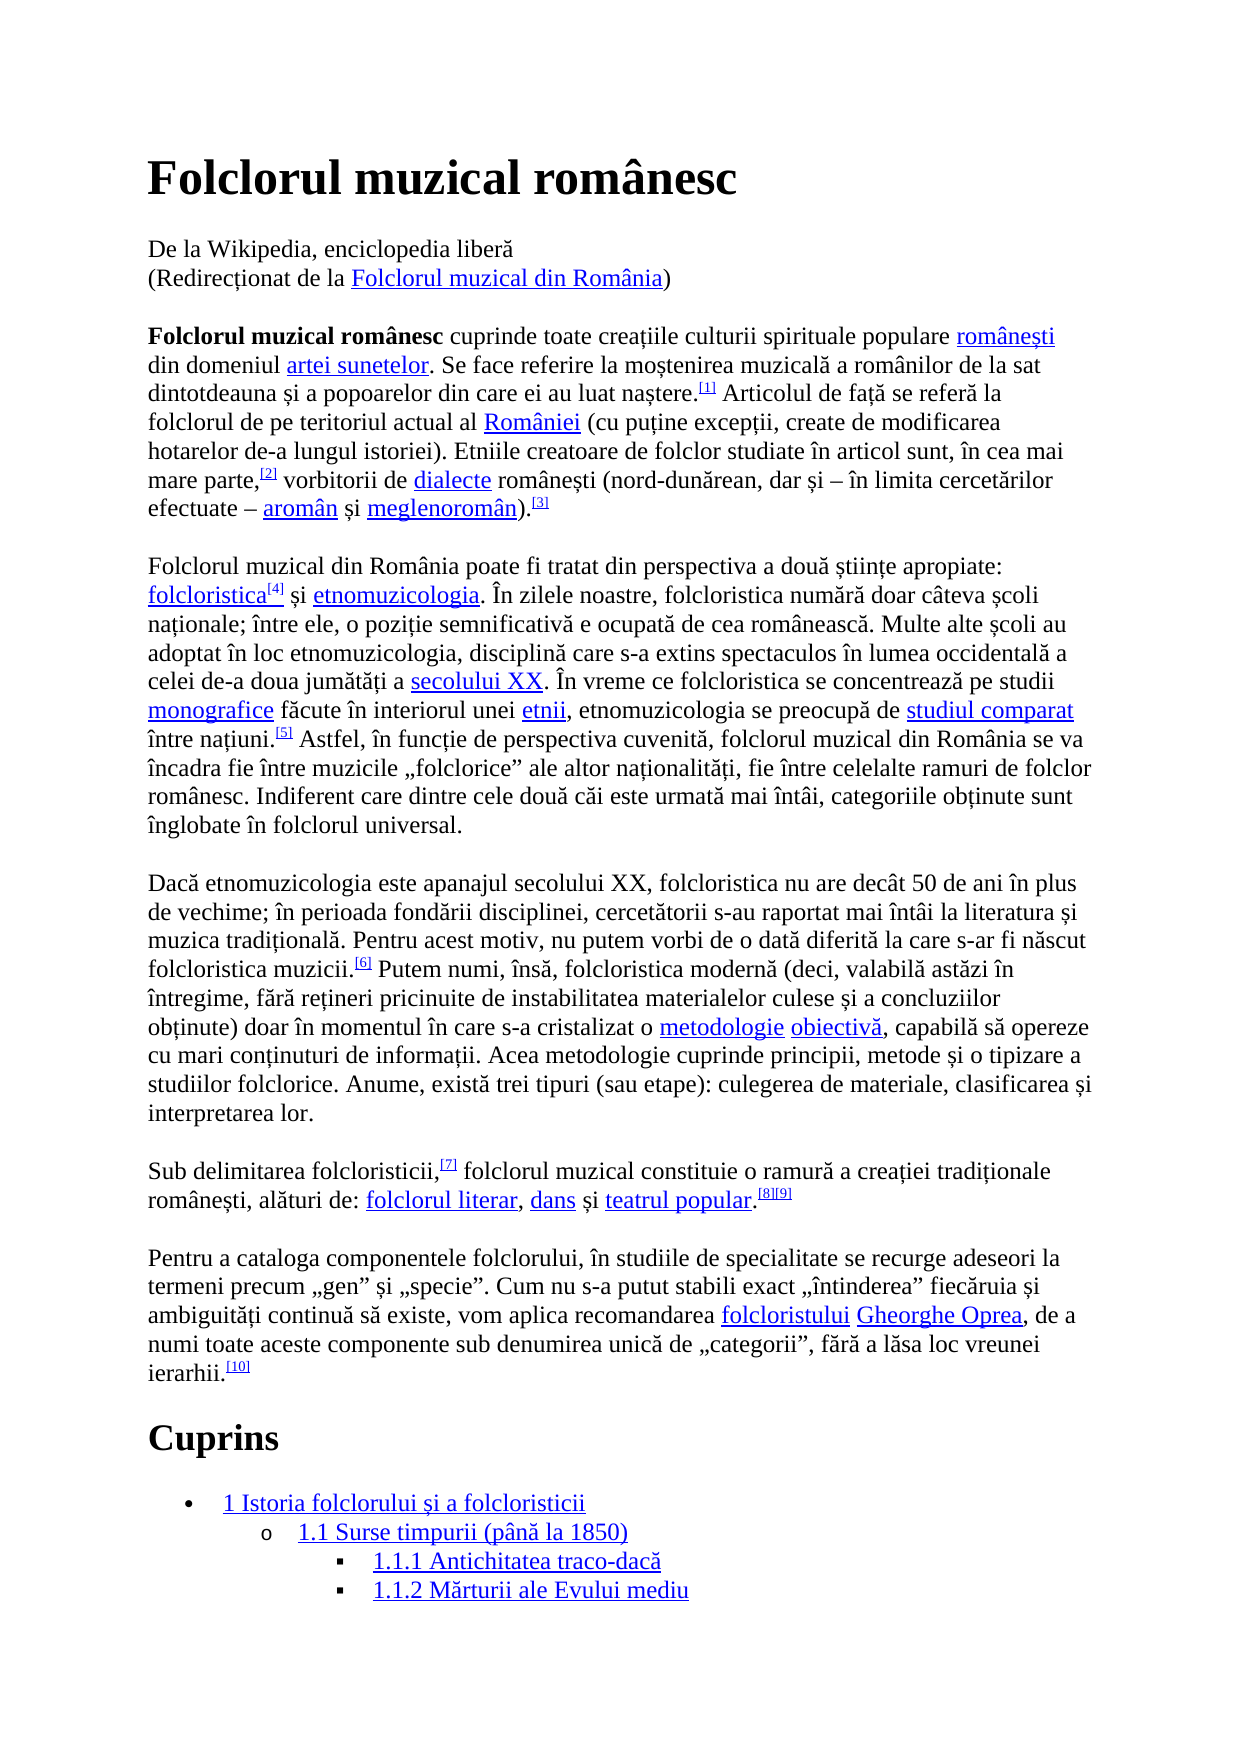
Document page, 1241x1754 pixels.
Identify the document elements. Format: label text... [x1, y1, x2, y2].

text (Redirecționat de la Folclorul muzical din România) [148, 263, 1093, 292]
list 1.1 Surse timpurii (până la 1850) [260, 1517, 1093, 1546]
text Folclorul muzical românesc [148, 148, 1093, 205]
text Dacă etnomuzicologia este apanajul secolului XX, folcloristica nu are decât 50 de ani în plus de vechime; în perioada fondării disciplinei, cercetătorii s-au raportat mai întâi la literatura și muzica tradițională. Pentru acest motiv, nu putem vorbi de o dată diferită la care s-ar fi născut folcloristica muzicii.[6] Putem numi, însă, folcloristica modernă (deci, valabilă astăzi în întregime, fără rețineri pricinuite de instabilitatea materialelor culese și a concluziilor obținute) doar în momentul în care s-a cristalizat o metodologie obiectivă, capabilă să opereze cu mari conținuturi de informații. Acea metodologie cuprinde principii, metode și o tipizare a studiilor folclorice. Anume, există trei tipuri (sau etape): culegerea de materiale, clasificarea și interpretarea lor. [148, 868, 1093, 1127]
list 1.1.1 Antichitatea traco-dacă [335, 1546, 1093, 1575]
text Folclorul muzical din România poate fi tratat din perspectiva a două științe apropiate: folcloristica[4] și etnomuzicologia. În zilele noastre, folcloristica numără doar câteva școli naționale; între ele, o poziție semnificativă e ocupată de cea românească. Multe alte școli au adoptat în loc etnomuzicologia, disciplină care s-a extins spectaculos în lumea occidentală a celei de-a doua jumătăți a secolului XX. În vreme ce folcloristica se concentrează pe studii monografice făcute în interiorul unei etnii, etnomuzicologia se preocupă de studiul comparat între națiuni.[5] Astfel, în funcție de perspectiva cuvenită, folclorul muzical din România se va încadra fie între muzicile „folclorice” ale altor naționalități, fie între celelalte ramuri de folclor românesc. Indiferent care dintre cele două căi este urmată mai întâi, categoriile obținute sunt înglobate în folclorul universal. [148, 551, 1093, 839]
text Sub delimitarea folcloristicii,[7] folclorul muzical constituie o ramură a creației tradiționale românești, alături de: folclorul literar, dans și teatrul popular.[8][9] [148, 1156, 1093, 1213]
list 1 Istoria folclorului și a folcloristicii [185, 1488, 1093, 1517]
text Pentru a cataloga componentele folclorului, în studiile de specialitate se recurge adeseori la termeni precum „gen” și „specie”. Cum nu s-a putut stabili exact „întinderea” fiecăruia și ambiguități continuă să existe, vom aplica recomandarea folcloristului Gheorghe Oprea, de a numi toate aceste componente sub denumirea unică de „categorii”, fără a lăsa loc vreunei ierarhii.[10] [148, 1243, 1093, 1386]
list 1.1.2 Mărturii ale Evului mediu [335, 1575, 1093, 1604]
text Cuprins [148, 1416, 1093, 1459]
text Folclorul muzical românesc cuprinde toate creațiile culturii spirituale populare românești din domeniul artei sunetelor. Se face referire la moștenirea muzicală a românilor de la sat dintotdeauna și a popoarelor din care ei au luat naștere.[1] Articolul de față se referă la folclorul de pe teritoriul actual al României (cu puține excepții, create de modificarea hotarelor de-a lungul istoriei). Etniile creatoare de folclor studiate în articol sunt, în cea mai mare parte,[2] vorbitorii de dialecte românești (nord-dunărean, dar și – în limita cercetărilor efectuate – aromân și meglenoromân).[3] [148, 321, 1093, 522]
text De la Wikipedia, enciclopedia liberă [148, 234, 1093, 263]
